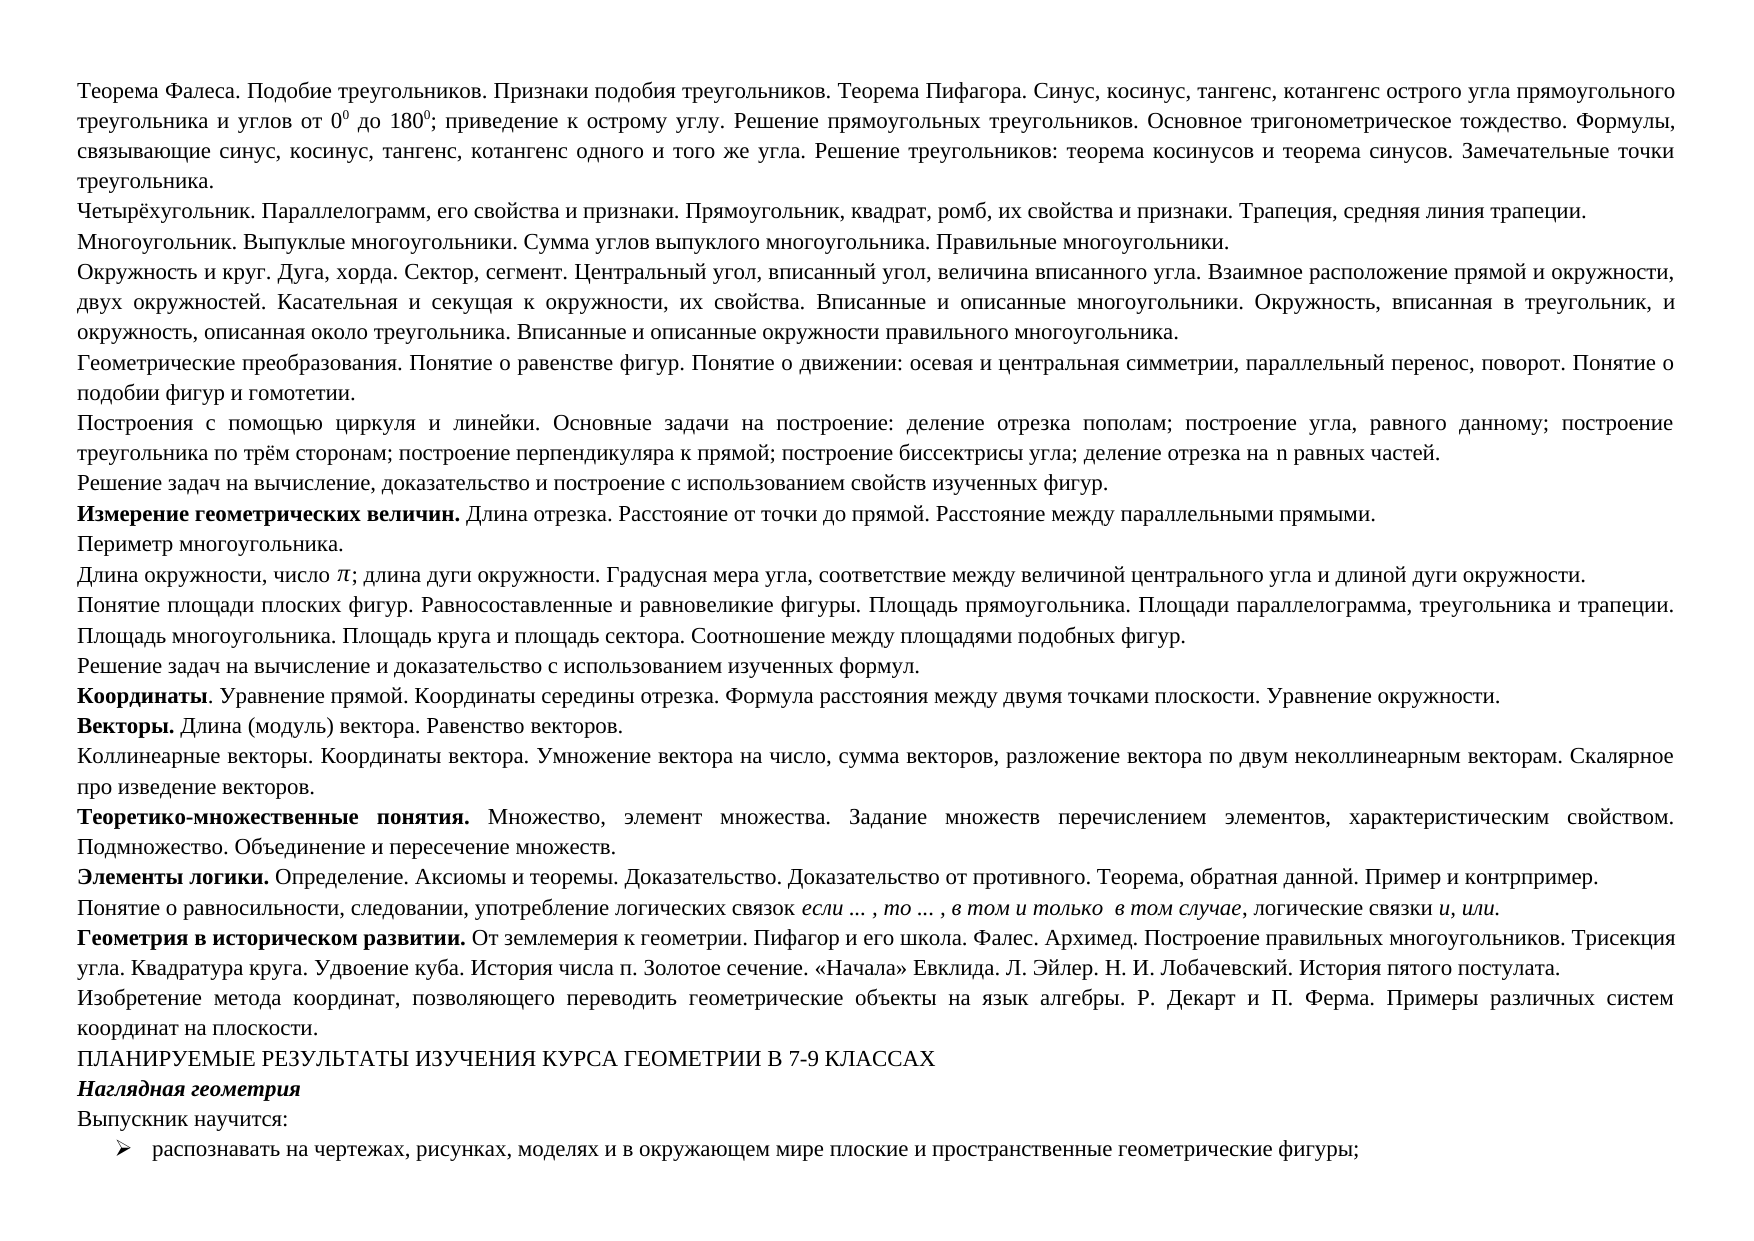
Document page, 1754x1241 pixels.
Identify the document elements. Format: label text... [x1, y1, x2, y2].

text Четырёхугольник. Параллелограмм, его свойства и признаки. Прямоугольник, квадрат, ромб, их свойства и признаки. Трапеция, средняя линия трапеции. [77, 198, 1677, 224]
text Понятие о равносильности, следовании, употребление логических связок если ... , то ... , в том и только в том случае, логические связки и, или. [77, 894, 1677, 920]
text Геометрические преобразования. Понятие о равенстве фигур. Понятие о движении: осевая и центральная симметрии, параллельный перенос, поворот. Понятие о подобии фигур и гомотетии. [77, 349, 1677, 405]
text Изобретение метода координат, позволяющего переводить геометрические объекты на язык алгебры. Р. Декарт и П. Ферма. Примеры различных систем координат на плоскости. [77, 984, 1677, 1041]
text Многоугольник. Выпуклые многоугольники. Сумма углов выпуклого многоугольника. Правильные многоугольники. [77, 228, 1677, 254]
text ПЛАНИРУЕМЫЕ РЕЗУЛЬТАТЫ ИЗУЧЕНИЯ КУРСА ГЕОМЕТРИИ В 7-9 КЛАССАХ [77, 1045, 1677, 1071]
text Геометрия в историческом развитии. От землемерия к геометрии. Пифагор и его школа. Фалес. Архимед. Построение правильных многоугольников. Трисекция угла. Квадратура круга. Удвоение куба. История числа п. Золотое сечение. «Начала» Евклида. Л. Эйлер. Н. И. Лобачевский. История пятого постулата. [77, 924, 1677, 980]
text Векторы. Длина (модуль) вектора. Равенство векторов. [77, 712, 1677, 739]
text Теорема Фалеса. Подобие треугольников. Признаки подобия треугольников. Теорема Пифагора. Синус, косинус, тангенс, котангенс острого угла прямоугольного треугольника и углов от 00 до 1800; приведение к острому углу. Решение прямоугольных треугольников. Основное тригонометрическое тождество. Формулы, связывающие синус, косинус, тангенс, котангенс одного и того же угла. Решение треугольников: теорема косинусов и теорема синусов. Замечательные точки треугольника. [77, 77, 1677, 194]
text Наглядная геометрия [77, 1075, 1677, 1101]
text Решение задач на вычисление и доказательство с использованием изученных формул. [77, 652, 1677, 678]
text Теоретико-множественные понятия. Множество, элемент множества. Задание множеств перечислением элементов, характеристическим свойством. Подмножество. Объединение и пересечение множеств. [77, 803, 1677, 859]
text Понятие площади плоских фигур. Равносоставленные и равновеликие фигуры. Площадь прямоугольника. Площади параллелограмма, треугольника и трапеции. Площадь многоугольника. Площадь круга и площадь сектора. Соотношение между площадями подобных фигур. [77, 592, 1677, 648]
text Решение задач на вычисление, доказательство и построение с использованием свойств изученных фигур. [77, 469, 1677, 496]
text Окружность и круг. Дуга, хорда. Сектор, сегмент. Центральный угол, вписанный угол, величина вписанного угла. Взаимное расположение прямой и окружности, двух окружностей. Касательная и секущая к окружности, их свойства. Вписанные и описанные многоугольники. Окружность, вписанная в треугольник, и окружность, описанная около треугольника. Вписанные и описанные окружности правильного многоугольника. [77, 258, 1677, 345]
text Коллинеарные векторы. Координаты вектора. Умножение вектора на число, сумма векторов, разложение вектора по двум неколлинеарным векторам. Скалярное про изведение векторов. [77, 743, 1677, 799]
list распознавать на чертежах, рисунках, моделях и в окружающем мире плоские и пространственные геометрические фигуры; [114, 1135, 1677, 1162]
text Выпускник научится: [77, 1105, 1677, 1131]
text Координаты. Уравнение прямой. Координаты середины отрезка. Формула расстояния между двумя точками плоскости. Уравнение окружности. [77, 682, 1677, 708]
text Длина окружности, число ; длина дуги окружности. Градусная мера угла, соответствие между величиной центрального угла и длиной дуги окружности. [77, 560, 1677, 588]
text Элементы логики. Определение. Аксиомы и теоремы. Доказательство. Доказательство от противного. Теорема, обратная данной. Пример и контрпример. [77, 863, 1677, 890]
text Периметр многоугольника. [77, 530, 1677, 556]
text Построения с помощью циркуля и линейки. Основные задачи на построение: деление отрезка пополам; построение угла, равного данному; построение треугольника по трём сторонам; построение перпендикуляра к прямой; построение биссектрисы угла; деление отрезка на n равных частей. [77, 409, 1677, 466]
text Измерение геометрических величин. Длина отрезка. Расстояние от точки до прямой. Расстояние между параллельными прямыми. [77, 500, 1677, 526]
